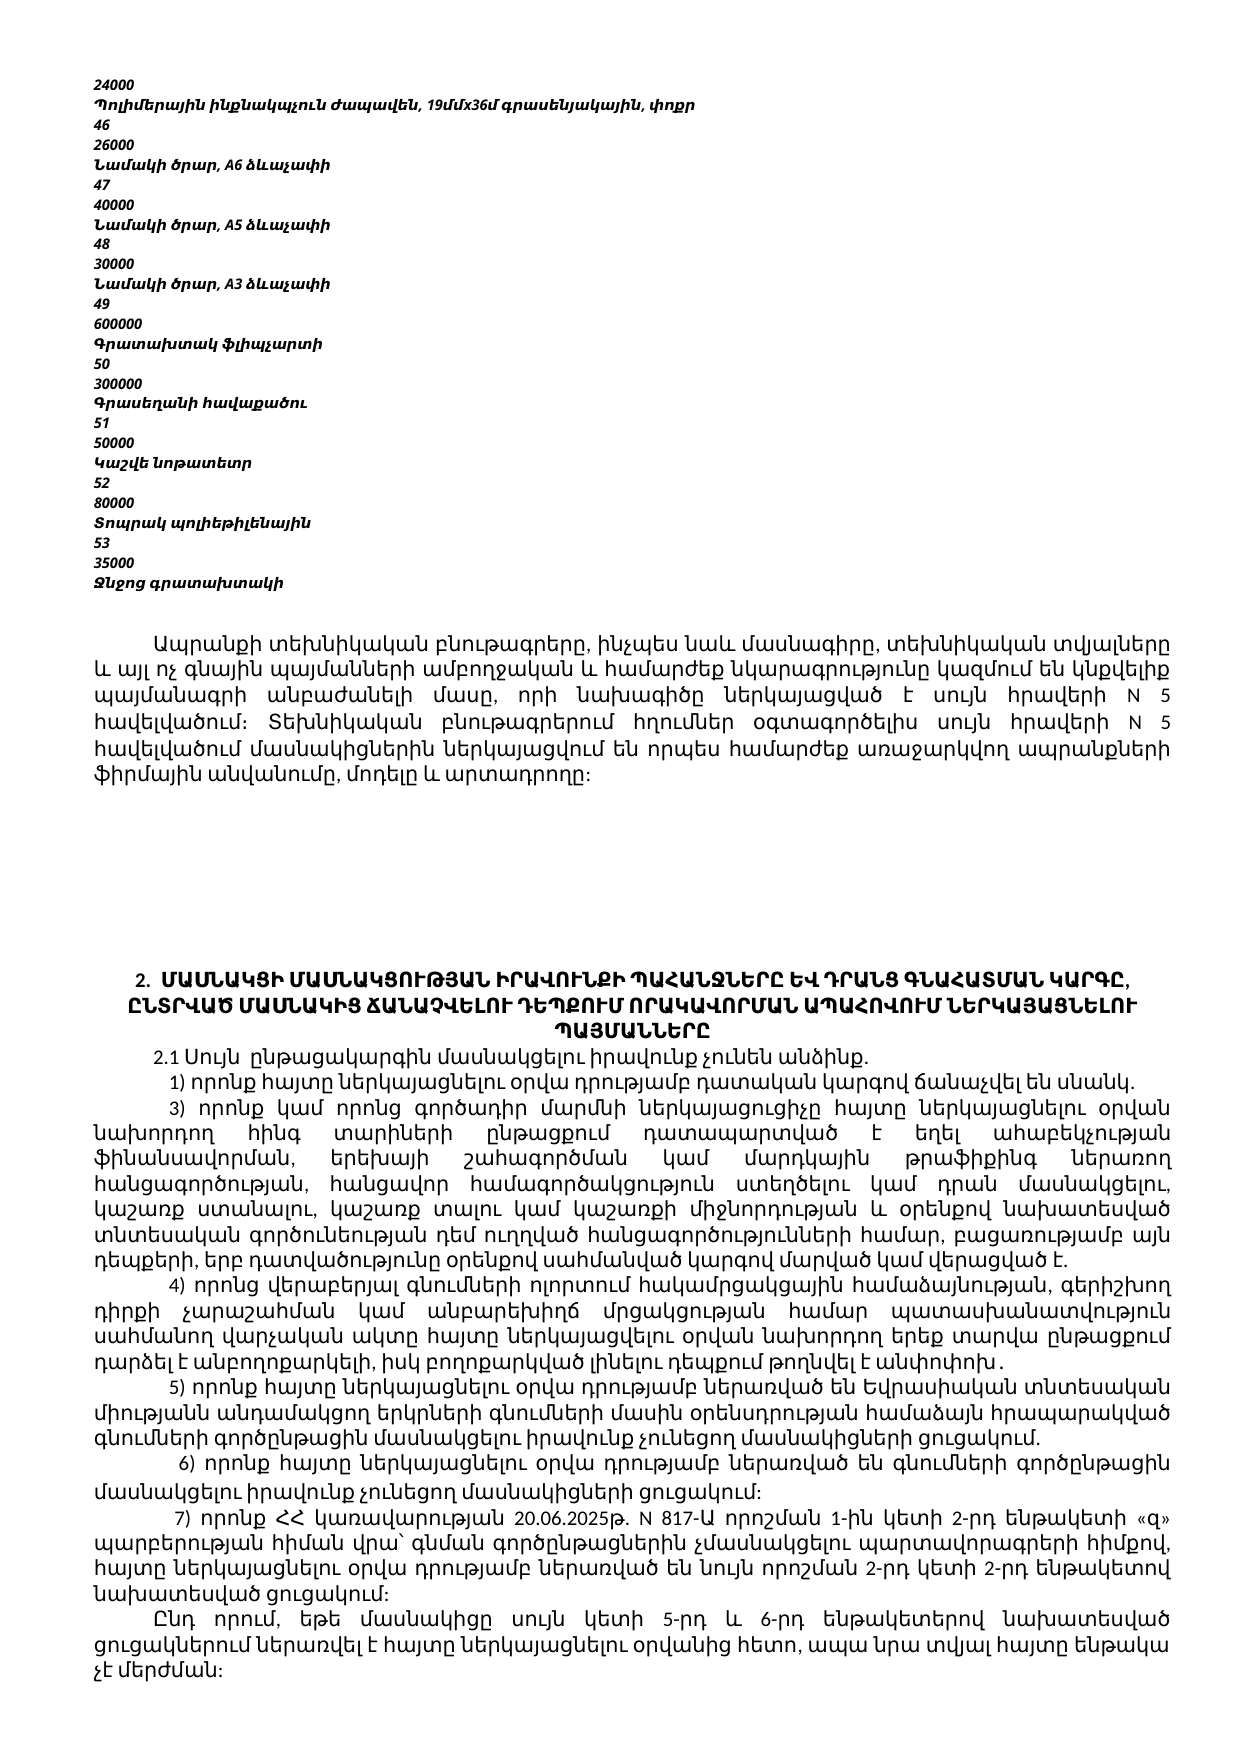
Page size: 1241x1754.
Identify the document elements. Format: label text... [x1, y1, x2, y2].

text Ապրանքի տեխնիկական բնութագրերը, ինչպես նաև մասնագիրը, տեխնիկական տվյալները և այլ ոչ գնային պայմանների ամբողջական և համարժեք նկարագրությունը կազմում են կնքվելիք պայմանագրի անբաժանելի մասը, որի նախագիծը ներկայացված է սույն հրավերի N 5 հավելվածում։ Տեխնիկական բնութագրերում հղումներ օգտագործելիս սույն հրավերի N 5 հավելվածում մասնակիցներին ներկայացվում են որպես համարժեք առաջարկվող ապրանքների ֆիրմային անվանումը, մոդելը և արտադրողը: [94, 631, 1171, 787]
text 5) որոնք հայտը ներկայացնելու օրվա դրությամբ ներառված են Եվրասիական տնտեսական միությանն անդամակցող երկրների գնումների մասին օրենսդրության համաձայն հրապարակված գնումների գործընթացին մասնակցելու իրավունք չունեցող մասնակիցների ցուցակում. [94, 1374, 1171, 1451]
text 3) որոնք կամ որոնց գործադիր մարմնի ներկայացուցիչը հայտը ներկայացնելու օրվան նախորդող հինգ տարիների ընթացքում դատապարտված է եղել ահաբեկչության ֆինանսավորման, երեխայի շահագործման կամ մարդկային թրաֆիքինգ ներառող հանցագործության, հանցավոր համագործակցություն ստեղծելու կամ դրան մասնակցելու, կաշառք ստանալու, կաշառք տալու կամ կաշառքի միջնորդության և օրենքով նախատեսված տնտեսական գործունեության դեմ ուղղված հանցագործությունների համար, բացառությամբ այն դեպքերի, երբ դատվածությունը օրենքով սահմանված կարգով մարված կամ վերացված է. [94, 1095, 1171, 1273]
text 2.1 Սույն ընթացակարգին մասնակցելու իրավունք չունեն անձինք. [94, 1044, 1171, 1069]
text 4) որոնց վերաբերյալ գնումների ոլորտում հակամրցակցային համաձայնության, գերիշխող դիրքի չարաշահման կամ անբարեխիղճ մրցակցության համար պատասխանատվություն սահմանող վարչական ակտը հայտը ներկայացվելու օրվան նախորդող երեք տարվա ընթացքում դարձել է անբողոքարկելի, իսկ բողոքարկված լինելու դեպքում թողնվել է անփոփոխ․ [94, 1273, 1171, 1374]
text 1) որոնք հայտը ներկայացնելու օրվա դրությամբ դատական կարգով ճանաչվել են սնանկ. [94, 1069, 1171, 1095]
text Ընդ որում, եթե մասնակիցը սույն կետի 5-րդ և 6-րդ ենթակետերով նախատեսված ցուցակներում ներառվել է հայտը ներկայացնելու օրվանից հետո, ապա նրա տվյալ հայտը ենթակա չէ մերժման: [94, 1606, 1171, 1683]
text 6) որոնք հայտը ներկայացնելու օրվա դրությամբ ներառված են գնումների գործընթացին մասնակցելու իրավունք չունեցող մասնակիցների ցուցակում: [94, 1451, 1171, 1505]
text 7) որոնք ՀՀ կառավարության 20.06.2025թ. N 817-Ա որոշման 1-ին կետի 2-րդ ենթակետի «զ» պարբերության հիման վրա՝ գնման գործընթացներին չմասնակցելու պարտավորագրերի հիմքով, հայտը ներկայացնելու օրվա դրությամբ ներառված են նույն որոշման 2-րդ կետի 2-րդ ենթակետով նախատեսված ցուցակում: [94, 1505, 1171, 1606]
text 2. ՄԱՍՆԱԿՑԻ ՄԱՍՆԱԿՑՈՒԹՅԱՆ ԻՐԱՎՈՒՆՔԻ ՊԱՀԱՆՋՆԵՐԸ ԵՎ ԴՐԱՆՑ ԳՆԱՀԱՏՄԱՆ ԿԱՐԳԸ, ԸՆՏՐՎԱԾ ՄԱՍՆԱԿԻՑ ՃԱՆԱՉՎԵԼՈՒ ԴԵՊՔՈՒՄ ՈՐԱԿԱՎՈՐՄԱՆ ԱՊԱՀՈՎՈՒՄ ՆԵՐԿԱՅԱՑՆԵԼՈՒ ՊԱՅՄԱՆՆԵՐԸ [94, 968, 1171, 1044]
